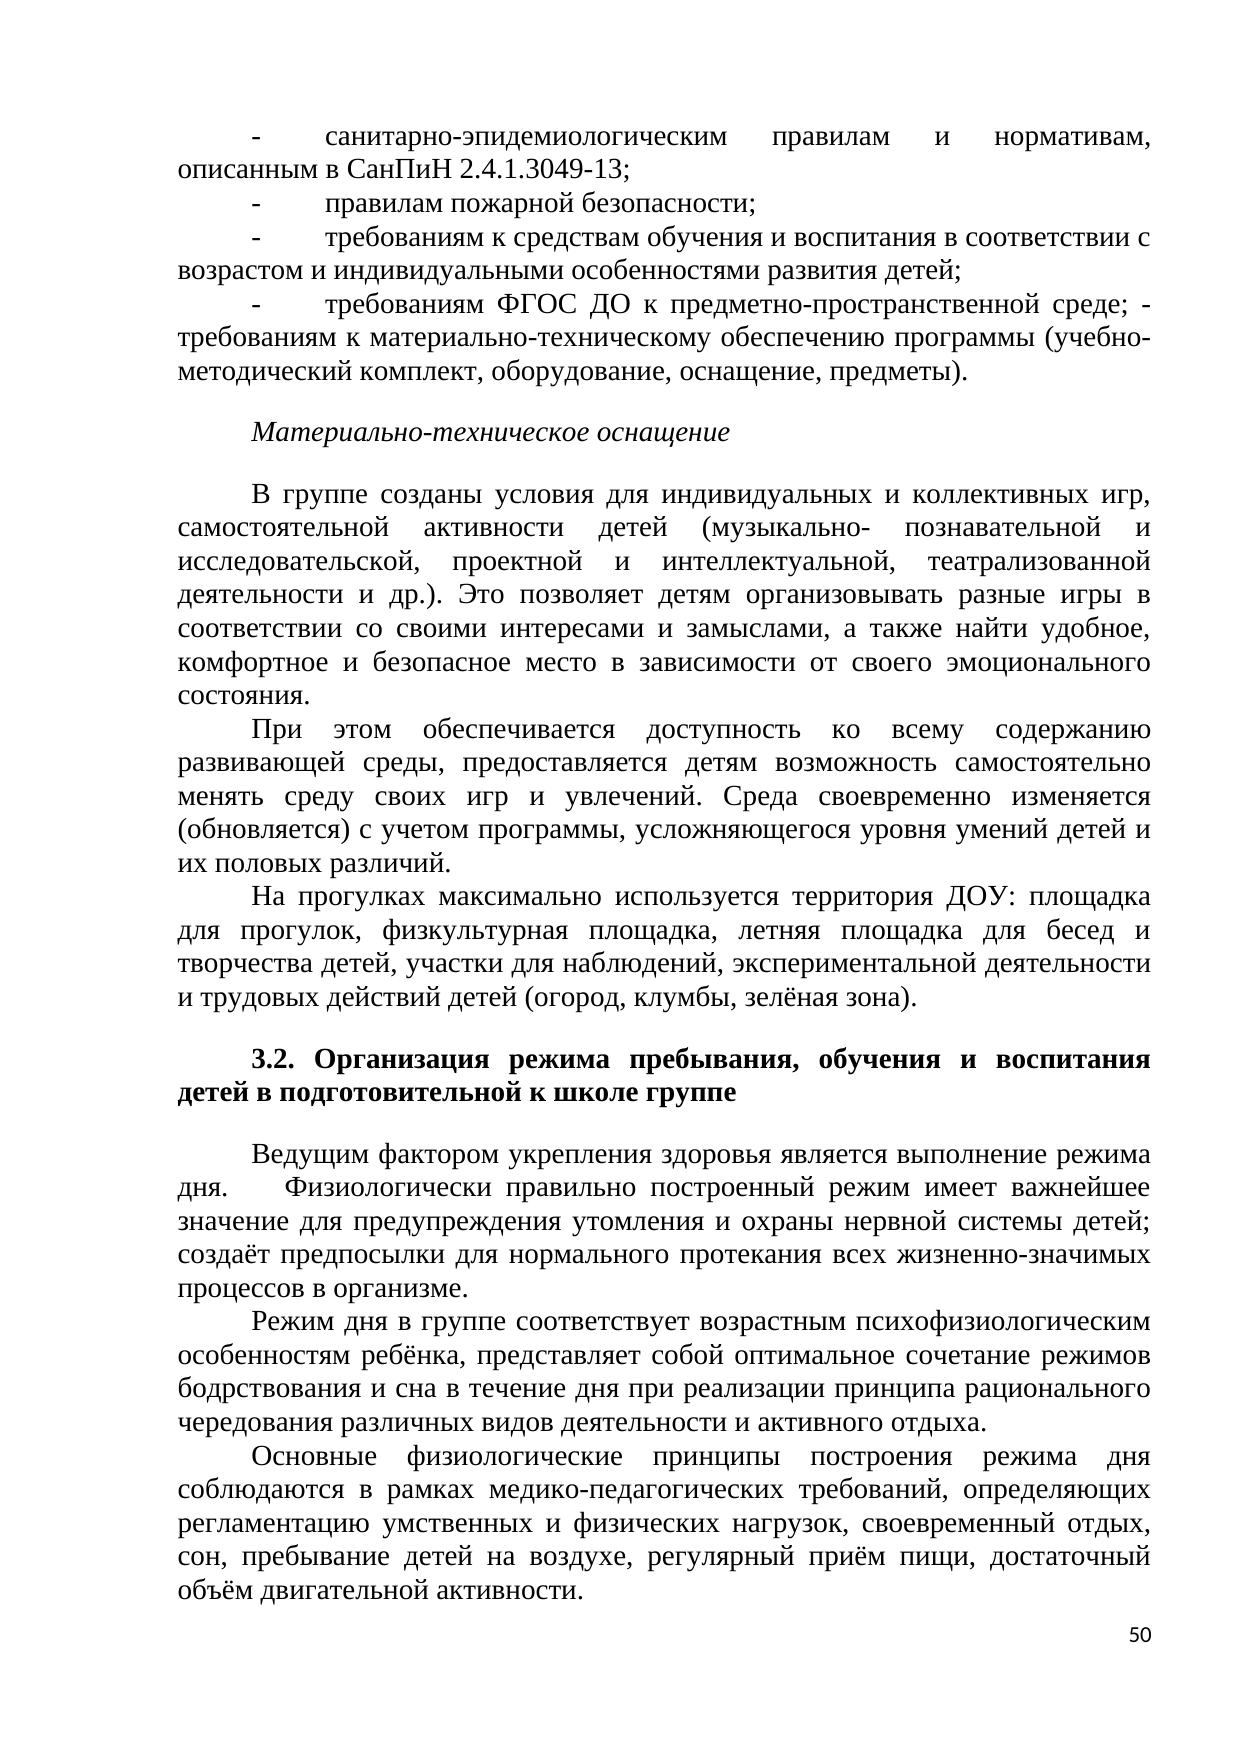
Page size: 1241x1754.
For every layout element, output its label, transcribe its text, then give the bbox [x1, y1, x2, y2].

list требованиям ФГОС ДО к предметно-пространственной среде; - требованиям к материально-техническому обеспечению программы (учебно-методический комплект, оборудование, оснащение, предметы). [177, 286, 1152, 386]
list требованиям к средствам обучения и воспитания в соответствии с возрастом и индивидуальными особенностями развития детей; [177, 219, 1152, 286]
text При этом обеспечивается доступность ко всему содержанию развивающей среды, предоставляется детям возможность самостоятельно менять среду своих игр и увлечений. Среда своевременно изменяется (обновляется) с учетом программы, усложняющегося уровня умений детей и их половых различий. [177, 711, 1152, 878]
text В группе созданы условия для индивидуальных и коллективных игр, самостоятельной активности детей (музыкально- познавательной и исследовательской, проектной и интеллектуальной, театрализованной деятельности и др.). Это позволяет детям организовывать разные игры в соответствии со своими интересами и замыслами, а также найти удобное, комфортное и безопасное место в зависимости от своего эмоционального состояния. [177, 476, 1152, 711]
text Материально-техническое оснащение [177, 414, 1152, 448]
text На прогулках максимально используется территория ДОУ: площадка для прогулок, физкультурная площадка, летняя площадка для бесед и творчества детей, участки для наблюдений, экспериментальной деятельности и трудовых действий детей (огород, клумбы, зелёная зона). [177, 878, 1152, 1013]
text Основные физиологические принципы построения режима дня соблюдаются в рамках медико-педагогических требований, определяющих регламентацию умственных и физических нагрузок, своевременный отдых, сон, пребывание детей на воздухе, регулярный приём пищи, достаточный объём двигательной активности. [177, 1438, 1152, 1605]
list санитарно-эпидемиологическим правилам и нормативам, описанным в СанПиН 2.4.1.3049-13; [177, 118, 1152, 185]
text Ведущим фактором укрепления здоровья является выполнение режима дня. Физиологически правильно построенный режим имеет важнейшее значение для предупреждения утомления и охраны нервной системы детей; создаёт предпосылки для нормального протекания всех жизненно-значимых процессов в организме. [177, 1136, 1152, 1303]
text Режим дня в группе соответствует возрастным психофизиологическим особенностям ребёнка, представляет собой оптимальное сочетание режимов бодрствования и сна в течение дня при реализации принципа рационального чередования различных видов деятельности и активного отдыха. [177, 1303, 1152, 1438]
list правилам пожарной безопасности; [177, 185, 1152, 219]
text 3.2. Организация режима пребывания, обучения и воспитания детей в подготовительной к школе группе [177, 1041, 1152, 1108]
